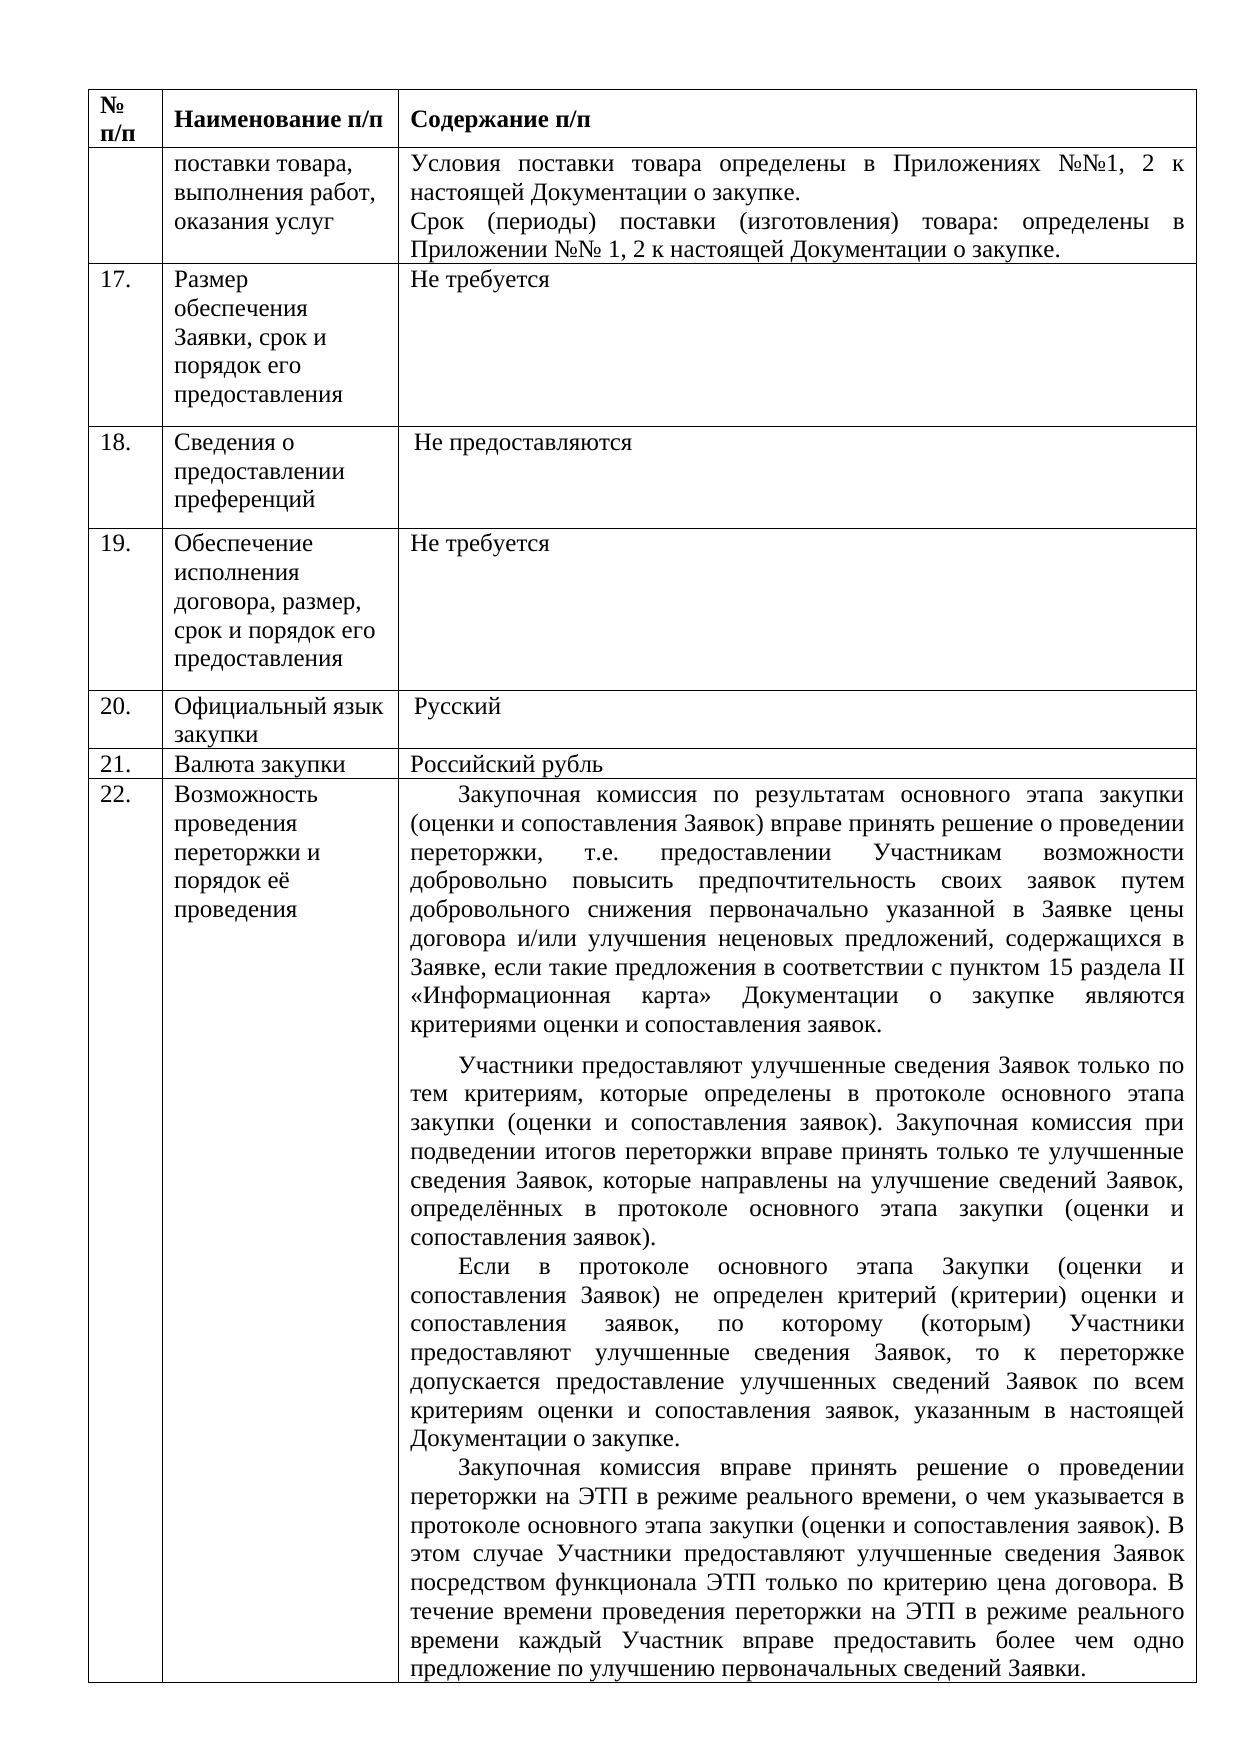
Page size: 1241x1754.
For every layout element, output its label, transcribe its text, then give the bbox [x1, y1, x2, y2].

table_cell Валюта закупки [163, 749, 398, 778]
table_cell Российский рубль [399, 749, 1196, 778]
table_cell Официальный язык закупки [163, 691, 398, 748]
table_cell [163, 148, 398, 263]
table_cell Не требуется [399, 529, 1196, 690]
table_header Наименование п/п [163, 90, 398, 147]
table_cell Не предоставляются [399, 427, 1196, 527]
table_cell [163, 779, 398, 1682]
table_cell [89, 529, 162, 690]
table_cell [89, 427, 162, 527]
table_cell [399, 779, 1196, 1682]
table_cell Не требуется [399, 264, 1196, 426]
table_cell [89, 264, 162, 426]
table_header Содержание п/п [399, 90, 1196, 147]
table_header № п/п [89, 90, 162, 147]
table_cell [399, 148, 1196, 263]
table_cell [89, 749, 162, 778]
table_cell Сведения о предоставлении преференций [163, 427, 398, 527]
table_cell Русский [399, 691, 1196, 748]
table_cell [89, 691, 162, 748]
table_cell [89, 779, 162, 1682]
table_cell Обеспечение исполнения договора, размер, срок и порядок его предоставления [163, 529, 398, 690]
table_cell [89, 148, 162, 263]
table_cell Размер обеспечения Заявки, срок и порядок его предоставления [163, 264, 398, 426]
